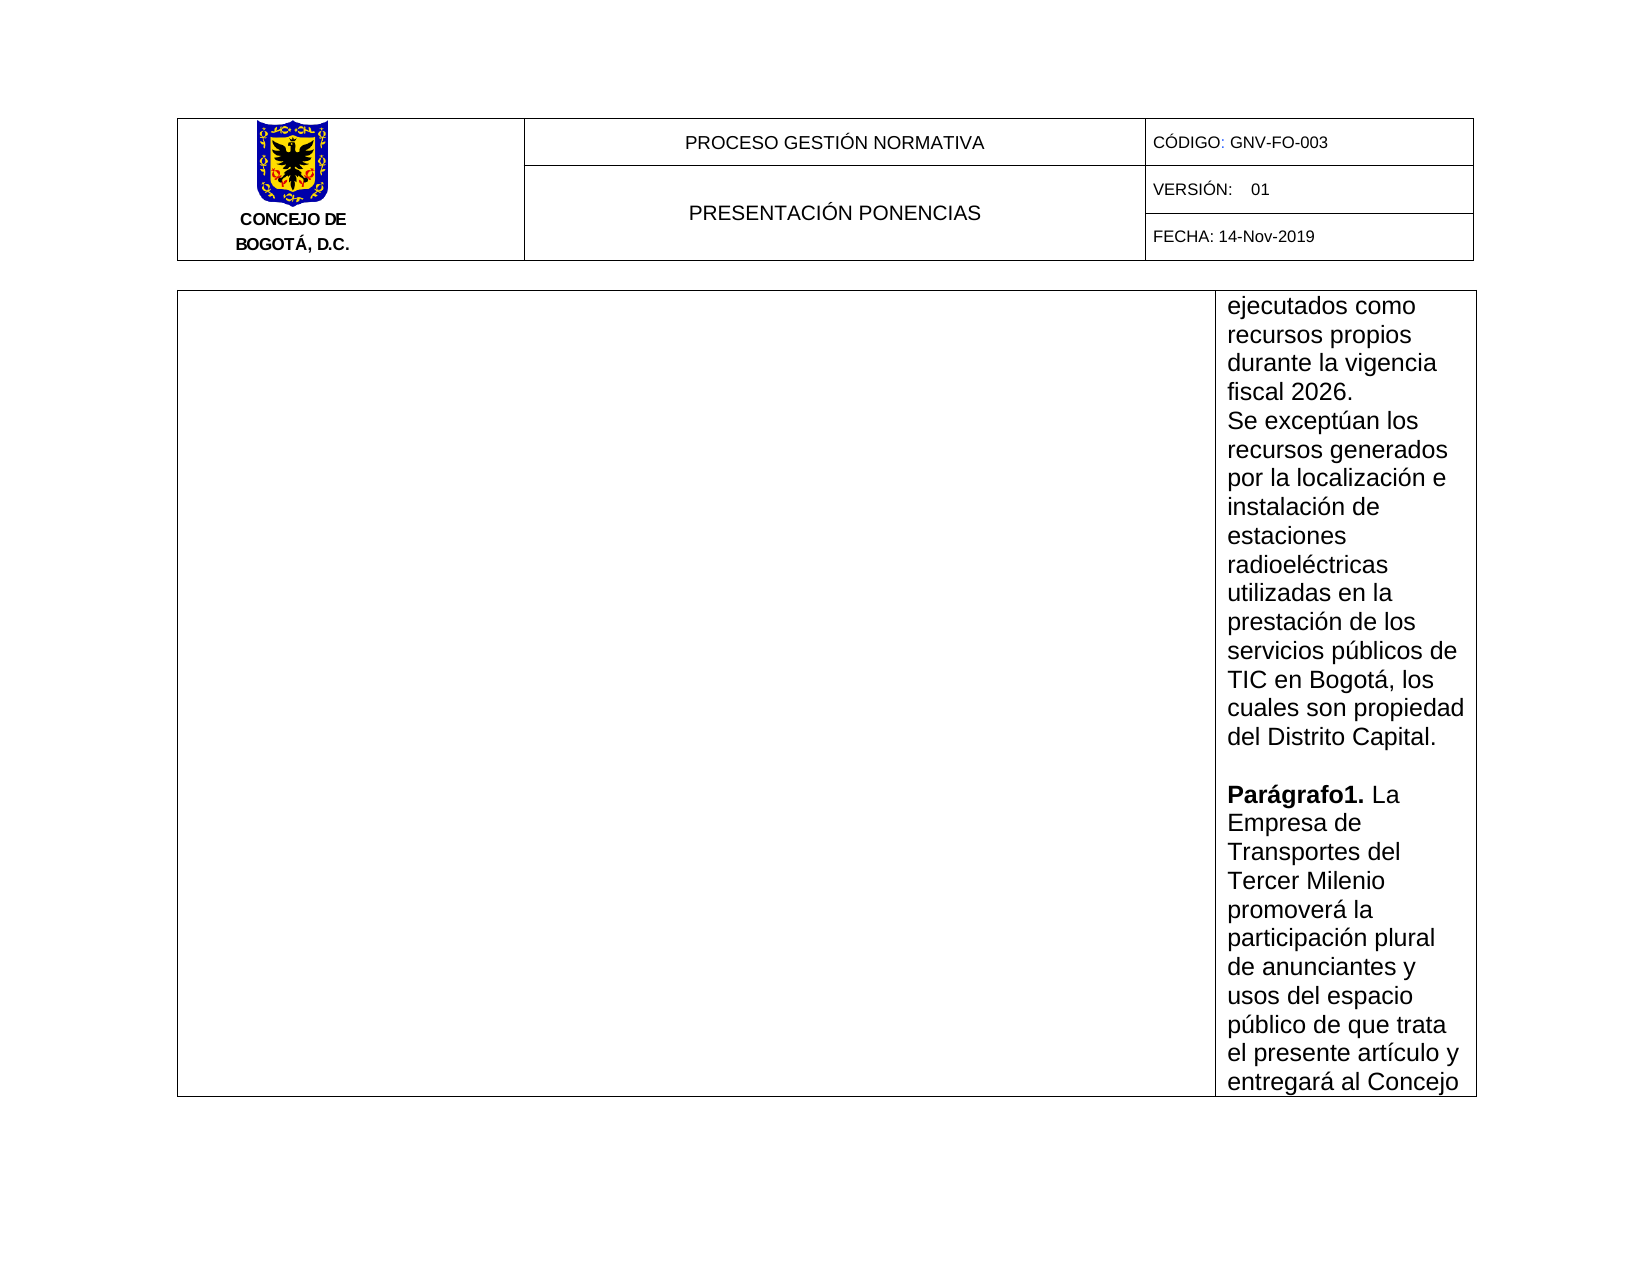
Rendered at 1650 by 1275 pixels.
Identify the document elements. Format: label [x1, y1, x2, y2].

table_cell [178, 291, 1215, 1096]
table_cell [1216, 291, 1476, 1096]
